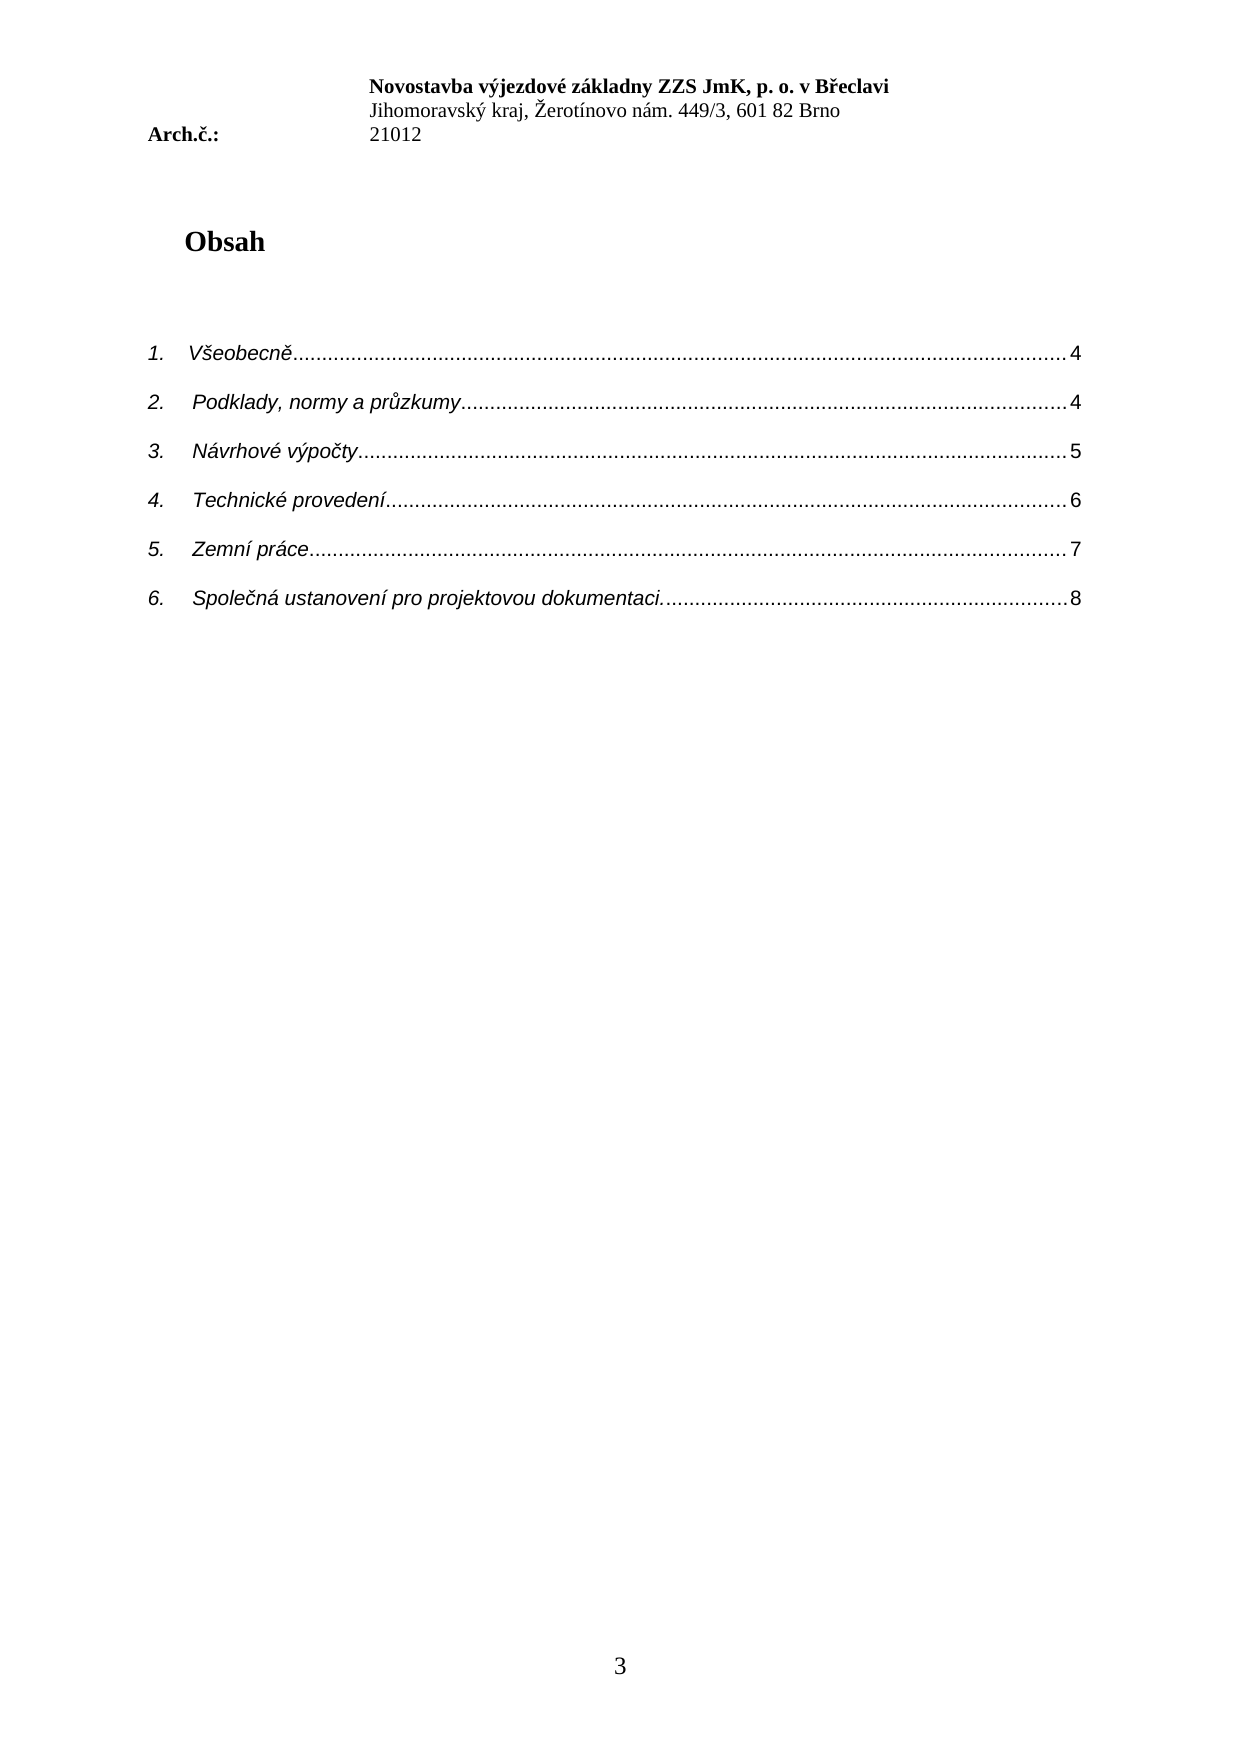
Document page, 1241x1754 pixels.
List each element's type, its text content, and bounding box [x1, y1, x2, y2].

text 6. Společná ustanovení pro projektovou dokumentaci. 8 [148, 586, 1092, 610]
text 1. Všeobecně 4 [148, 341, 1092, 365]
text 4. Technické provedení 6 [148, 488, 1092, 512]
text 2. Podklady, normy a průzkumy 4 [148, 390, 1092, 414]
text 3. Návrhové výpočty 5 [148, 439, 1092, 463]
text 5. Zemní práce 7 [148, 537, 1092, 561]
text Obsah [148, 224, 1092, 257]
